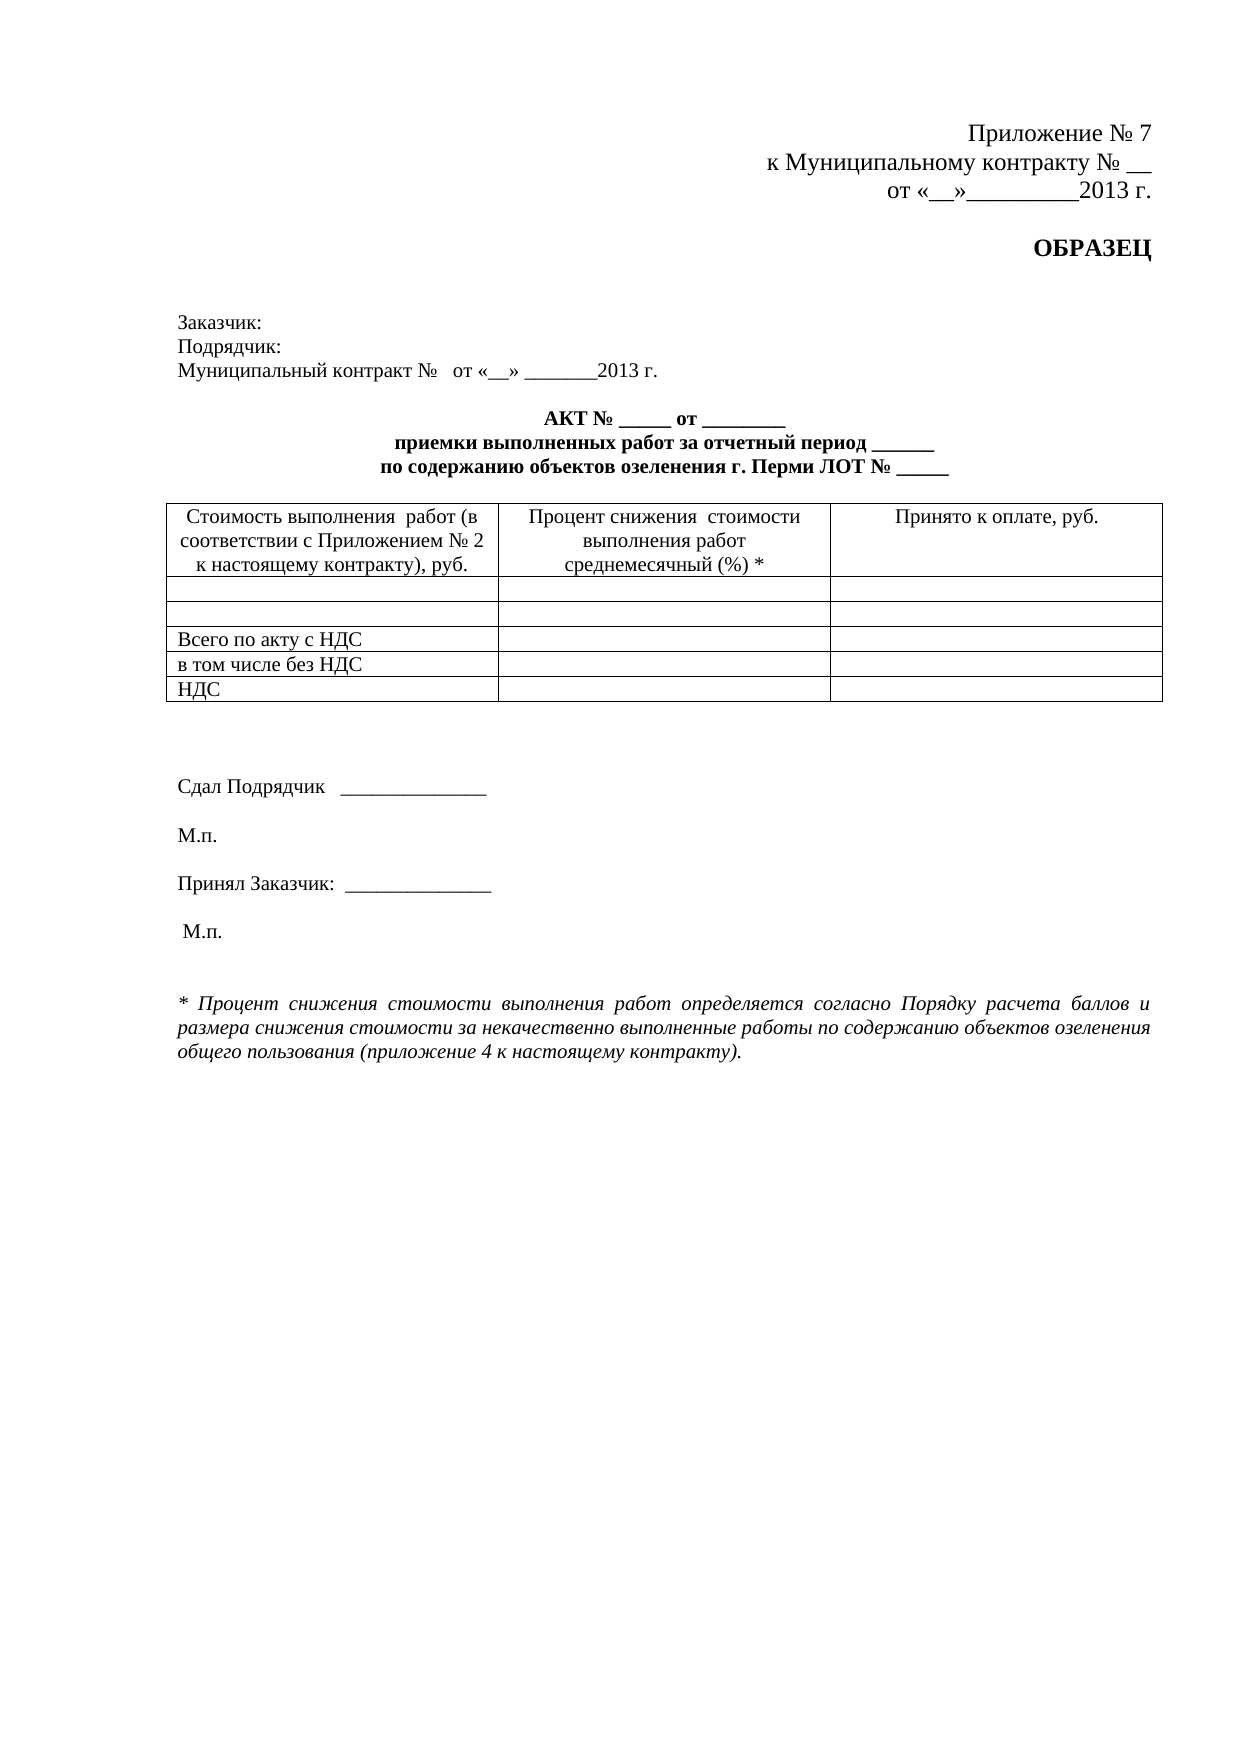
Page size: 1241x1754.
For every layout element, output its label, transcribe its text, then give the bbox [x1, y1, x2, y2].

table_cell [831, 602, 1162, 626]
text Сдал Подрядчик ______________ [177, 774, 1152, 798]
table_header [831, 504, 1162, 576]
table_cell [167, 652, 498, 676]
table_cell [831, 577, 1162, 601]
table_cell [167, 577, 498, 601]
text АКТ № _____ от ________ [177, 406, 1152, 430]
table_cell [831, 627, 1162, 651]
text Приложение № 7 [177, 118, 1152, 147]
text по содержанию объектов озеленения г. Перми ЛОТ № _____ [177, 454, 1152, 478]
text Муниципальный контракт № от «__» _______2013 г. [177, 358, 1152, 382]
text Заказчик: [177, 310, 1152, 334]
text * Процент снижения стоимости выполнения работ определяется согласно Порядку расчета баллов и размера снижения стоимости за некачественно выполненные работы по содержанию объектов озеленения общего пользования (приложение 4 к настоящему контракту). [177, 991, 1152, 1063]
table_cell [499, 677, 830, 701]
text М.п. [177, 823, 1152, 847]
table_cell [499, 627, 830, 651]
text Подрядчик: [177, 334, 1152, 358]
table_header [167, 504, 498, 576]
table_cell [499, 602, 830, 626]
text М.п. [177, 919, 1152, 943]
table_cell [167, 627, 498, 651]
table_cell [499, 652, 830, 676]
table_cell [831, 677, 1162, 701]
text к Муниципальному контракту № __ [177, 147, 1152, 176]
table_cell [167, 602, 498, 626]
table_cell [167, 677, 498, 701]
text приемки выполненных работ за отчетный период ______ [177, 430, 1152, 454]
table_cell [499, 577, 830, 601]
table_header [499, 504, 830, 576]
text Принял Заказчик: ______________ [177, 871, 1152, 895]
text ОБРАЗЕЦ [177, 233, 1152, 262]
text от «__»_________2013 г. [177, 176, 1152, 204]
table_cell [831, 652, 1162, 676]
